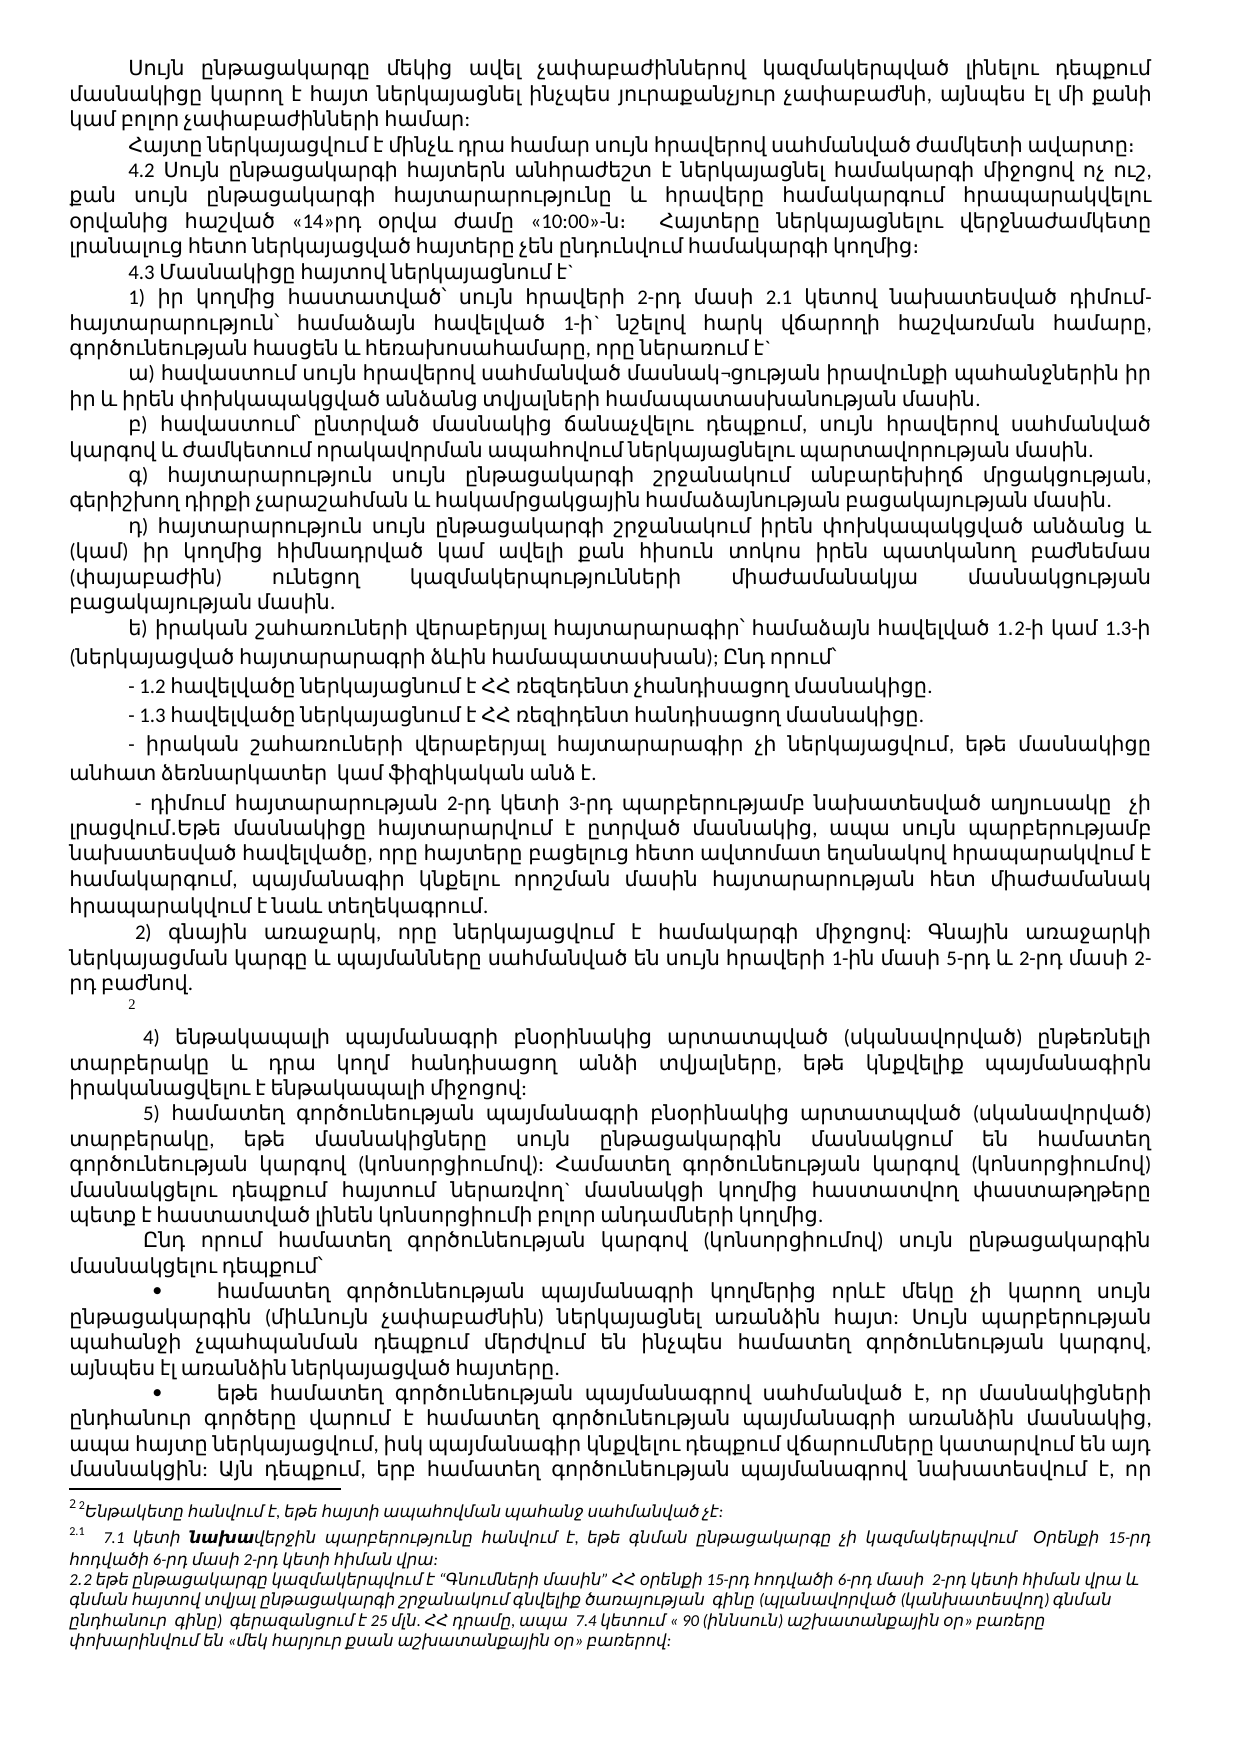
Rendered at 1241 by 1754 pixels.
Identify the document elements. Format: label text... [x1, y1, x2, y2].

text 4.3 Մասնակիցը հայտով ներկայացնում է` [69, 259, 1152, 284]
text 4.2 Սույն ընթացակարգի հայտերն անհրաժեշտ է ներկայացնել համակարգի միջոցով ոչ ուշ, քան սույն ընթացակարգի հայտարարությունը և հրավերը համակարգում հրապարակվելու օրվանից հաշված «14»րդ օրվա ժամը «10:00»-ն։ Հայտերը ներկայացնելու վերջնաժամկետը լրանալուց հետո ներկայացված հայտերը չեն ընդունվում համակարգի կողմից։ [69, 157, 1152, 259]
text ա) հավաստում սույն հրավերով սահմանված մասնակ¬ցության իրավունքի պահանջներին իր իր և իրեն փոխկապակցված անձանց տվյալների համապատասխանության մասին. [69, 361, 1152, 411]
text 1) իր կողմից հաստատված՝ սույն հրավերի 2-րդ մասի 2.1 կետով նախատեսված դիմում-հայտարարություն՝ համաձայն հավելված 1-ի` նշելով հարկ վճարողի հաշվառման համարը, գործունեության հասցեն և հեռախոսահամարը, որը ներառում է` [69, 284, 1152, 361]
text ե) իրական շահառուների վերաբերյալ հայտարարագիր՝ համաձայն հավելված 1․2-ի կամ 1.3-ի (ներկայացված հայտարարագրի ձևին համապատասխան); Ընդ որում՝ [69, 615, 1152, 669]
text Ընդ որում համատեղ գործունեության կարգով (կոնսորցիումով) սույն ընթացակարգին մասնակցելու դեպքում՝ [69, 1228, 1152, 1278]
text - իրական շահառուների վերաբերյալ հայտարարագիր չի ներկայացվում, եթե մասնակիցը անհատ ձեռնարկատեր կամ ֆիզիկական անձ է. [69, 731, 1152, 786]
text 4) ենթակապալի պայմանագրի բնօրինակից արտատպված (սկանավորված) ընթեռնելի տարբերակը և դրա կողմ հանդիսացող անձի տվյալները, եթե կնքվելիք պայմանագիրն իրականացվելու է ենթակապալի միջոցով: [69, 1024, 1152, 1101]
text Սույն ընթացակարգը մեկից ավել չափաբաժիններով կազմակերպված լինելու դեպքում մասնակիցը կարող է հայտ ներկայացնել ինչպես յուրաքանչյուր չափաբաժնի, այնպես էլ մի քանի կամ բոլոր չափաբաժինների համար: [69, 56, 1152, 132]
text դ) հայտարարություն սույն ընթացակարգի շրջանակում իրեն փոխկապակցված անձանց և (կամ) իր կողմից հիմնադրված կամ ավելի քան հիսուն տոկոս իրեն պատկանող բաժնեմաս (փայաբաժին) ունեցող կազմակերպությունների միաժամանակյա մասնակցության բացակայության մասին. [69, 513, 1152, 615]
text Հայտը ներկայացվում է մինչև դրա համար սույն հրավերով սահմանված ժամկետի ավարտը։ [69, 132, 1152, 157]
text 5) համատեղ գործունեության պայմանագրի բնօրինակից արտատպված (սկանավորված) տարբերակը, եթե մասնակիցները սույն ընթացակարգին մասնակցում են համատեղ գործունեության կարգով (կոնսորցիումով): Համատեղ գործունեության կարգով (կոնսորցիումով) մասնակցելու դեպքում հայտում ներառվող` մասնակցի կողմից հաստատվող փաստաթղթերը պետք է հաստատված լինեն կոնսորցիումի բոլոր անդամների կողմից. [69, 1101, 1152, 1228]
text - 1.3 հավելվածը ներկայացնում է ՀՀ ռեզիդենտ հանդիսացող մասնակիցը. [69, 702, 1152, 728]
list համատեղ գործունեության պայմանագրի կողմերից որևէ մեկը չի կարող սույն ընթացակարգին (միևնույն չափաբաժնին) ներկայացնել առանձին հայտ: Սույն պարբերության պահանջի չպահպանման դեպքում մերժվում են ինչպես համատեղ գործունեության կարգով, այնպես էլ առանձին ներկայացված հայտերը. [69, 1278, 1152, 1380]
text - 1.2 հավելվածը ներկայացնում է ՀՀ ռեզեդենտ չհանդիսացող մասնակիցը. [69, 673, 1152, 698]
text գ) հայտարարություն սույն ընթացակարգի շրջանակում անբարեխիղճ մրցակցության, գերիշխող դիրքի չարաշահման և հակամրցակցային համաձայնության բացակայության մասին. [69, 462, 1152, 513]
text 2) գնային առաջարկ, որը ներկայացվում է համակարգի միջոցով: Գնային առաջարկի ներկայացման կարգը և պայմանները սահմանված են սույն հրավերի 1-ին մասի 5-րդ և 2-րդ մասի 2-րդ բաժնով. [69, 919, 1152, 996]
text - դիմում հայտարարության 2-րդ կետի 3-րդ պարբերությամբ նախատեսված աղյուսակը չի լրացվում․Եթե մասնակիցը հայտարարվում է ըտրված մասնակից, ապա սույն պարբերությամբ նախատեսված հավելվածը, որը հայտերը բացելուց հետո ավտոմատ եղանակով հրապարակվում է համակարգում, պայմանագիր կնքելու որոշման մասին հայտարարության հետ միաժամանակ հրապարակվում է նաև տեղեկագրում. [69, 790, 1152, 919]
text բ) հավաստում՝ ընտրված մասնակից ճանաչվելու դեպքում, սույն հրավերով սահմանված կարգով և ժամկետում որակավորման ապահովում ներկայացնելու պարտավորության մասին. [69, 411, 1152, 462]
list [69, 1380, 1152, 1482]
